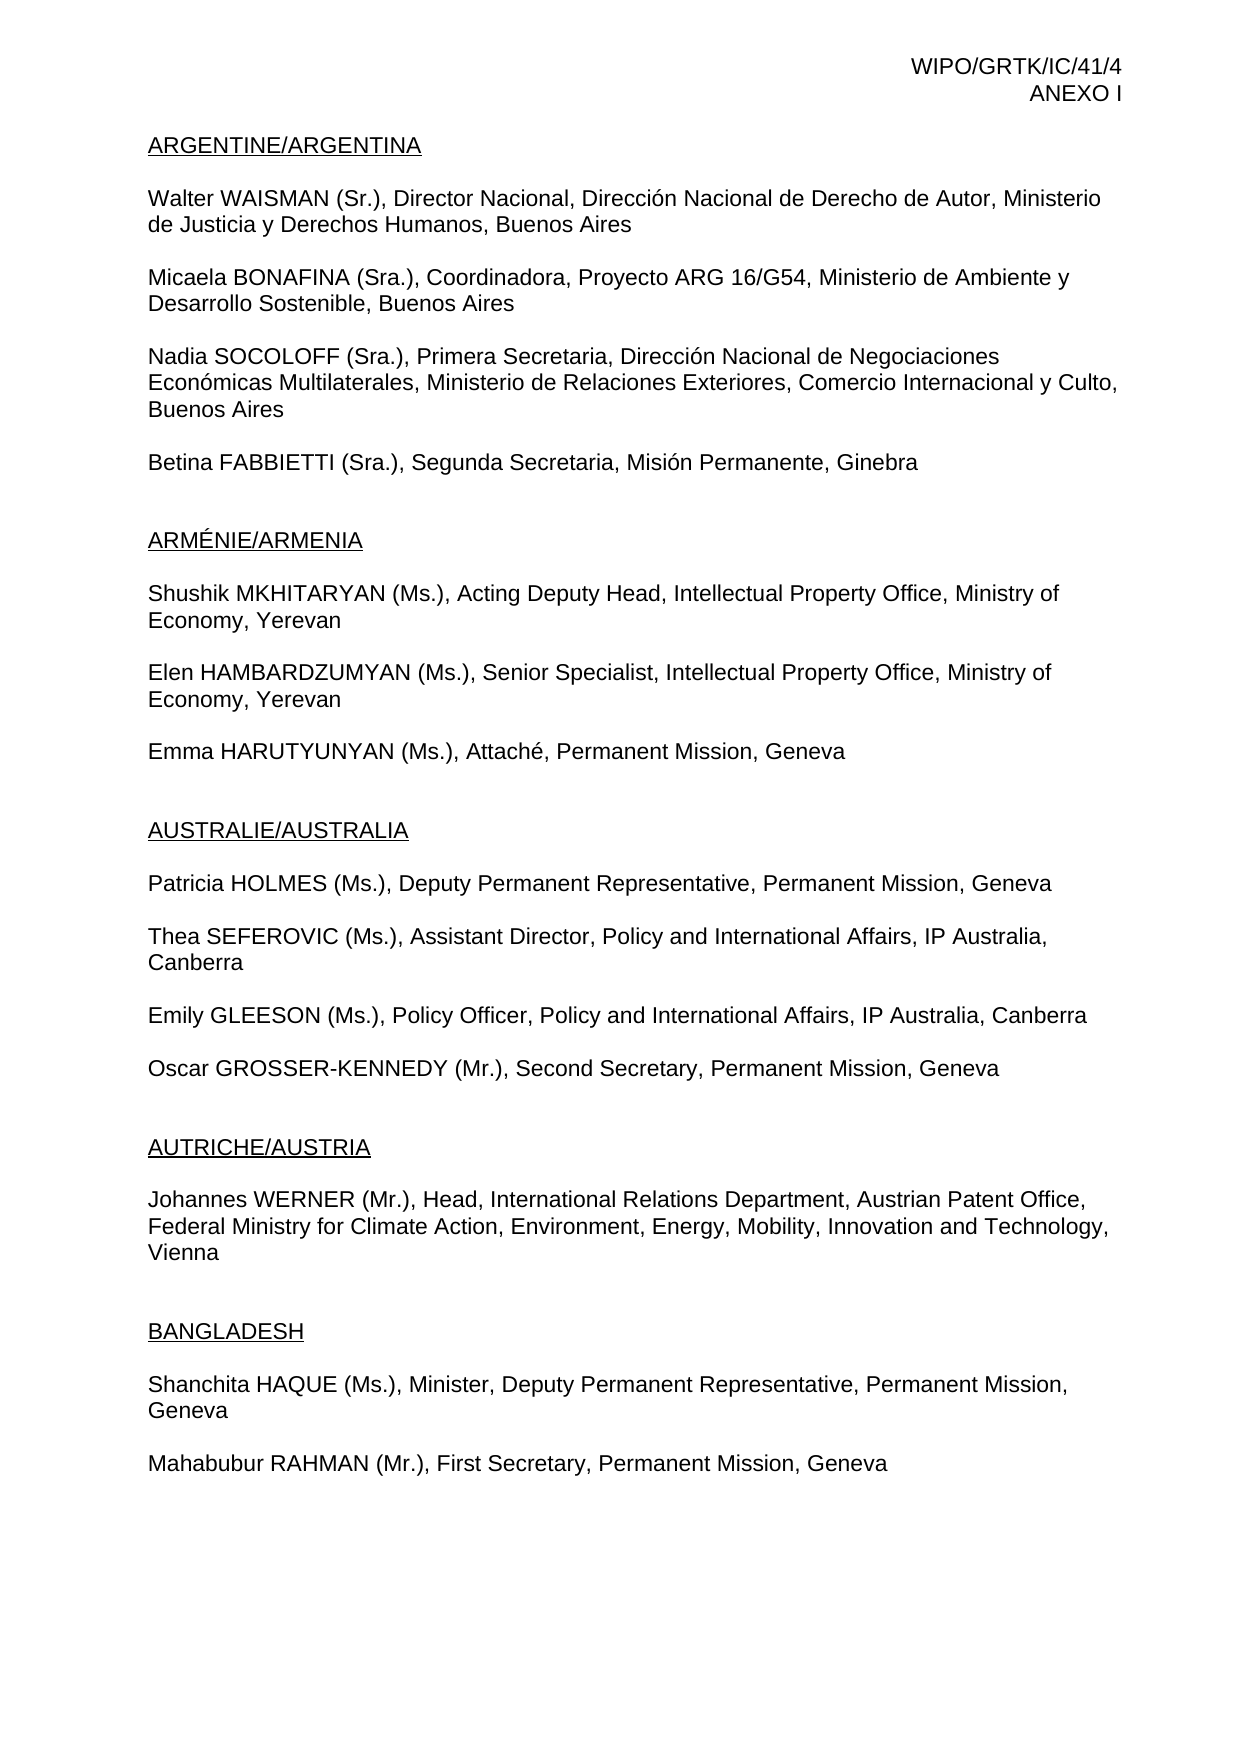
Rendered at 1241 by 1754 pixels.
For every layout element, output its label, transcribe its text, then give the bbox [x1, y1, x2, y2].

text ARGENTINE/ARGENTINA [148, 132, 1122, 158]
text Shanchita HAQUE (Ms.), Minister, Deputy Permanent Representative, Permanent Mission, Geneva [148, 1371, 1122, 1423]
text Patricia HOLMES (Ms.), Deputy Permanent Representative, Permanent Mission, Geneva [148, 870, 1122, 896]
text Thea SEFEROVIC (Ms.), Assistant Director, Policy and International Affairs, IP Australia, Canberra [148, 923, 1122, 976]
text Nadia SOCOLOFF (Sra.), Primera Secretaria, Dirección Nacional de Negociaciones Económicas Multilaterales, Ministerio de Relaciones Exteriores, Comercio Internacional y Culto, Buenos Aires [148, 343, 1122, 422]
text Emma HARUTYUNYAN (Ms.), Attaché, Permanent Mission, Geneva [148, 738, 1122, 765]
text AUTRICHE/AUSTRIA [148, 1134, 1122, 1160]
text Betina FABBIETTI (Sra.), Segunda Secretaria, Misión Permanente, Ginebra [148, 448, 1122, 475]
text Walter WAISMAN (Sr.), Director Nacional, Dirección Nacional de Derecho de Autor, Ministerio de Justicia y Derechos Humanos, Buenos Aires [148, 185, 1122, 238]
text Oscar GROSSER-KENNEDY (Mr.), Second Secretary, Permanent Mission, Geneva [148, 1054, 1122, 1081]
text Micaela BONAFINA (Sra.), Coordinadora, Proyecto ARG 16/G54, Ministerio de Ambiente y Desarrollo Sostenible, Buenos Aires [148, 264, 1122, 317]
text ARMÉNIE/ARMENIA [148, 527, 1122, 554]
text AUSTRALIE/AUSTRALIA [148, 817, 1122, 844]
text Mahabubur RAHMAN (Mr.), First Secretary, Permanent Mission, Geneva [148, 1450, 1122, 1476]
text Shushik MKHITARYAN (Ms.), Acting Deputy Head, Intellectual Property Office, Ministry of Economy, Yerevan [148, 580, 1122, 633]
text Emily GLEESON (Ms.), Policy Officer, Policy and International Affairs, IP Australia, Canberra [148, 1002, 1122, 1028]
text BANGLADESH [148, 1318, 1122, 1344]
text Elen HAMBARDZUMYAN (Ms.), Senior Specialist, Intellectual Property Office, Ministry of Economy, Yerevan [148, 659, 1122, 712]
text Johannes WERNER (Mr.), Head, International Relations Department, Austrian Patent Office, Federal Ministry for Climate Action, Environment, Energy, Mobility, Innovation and Technology, Vienna [148, 1186, 1122, 1265]
